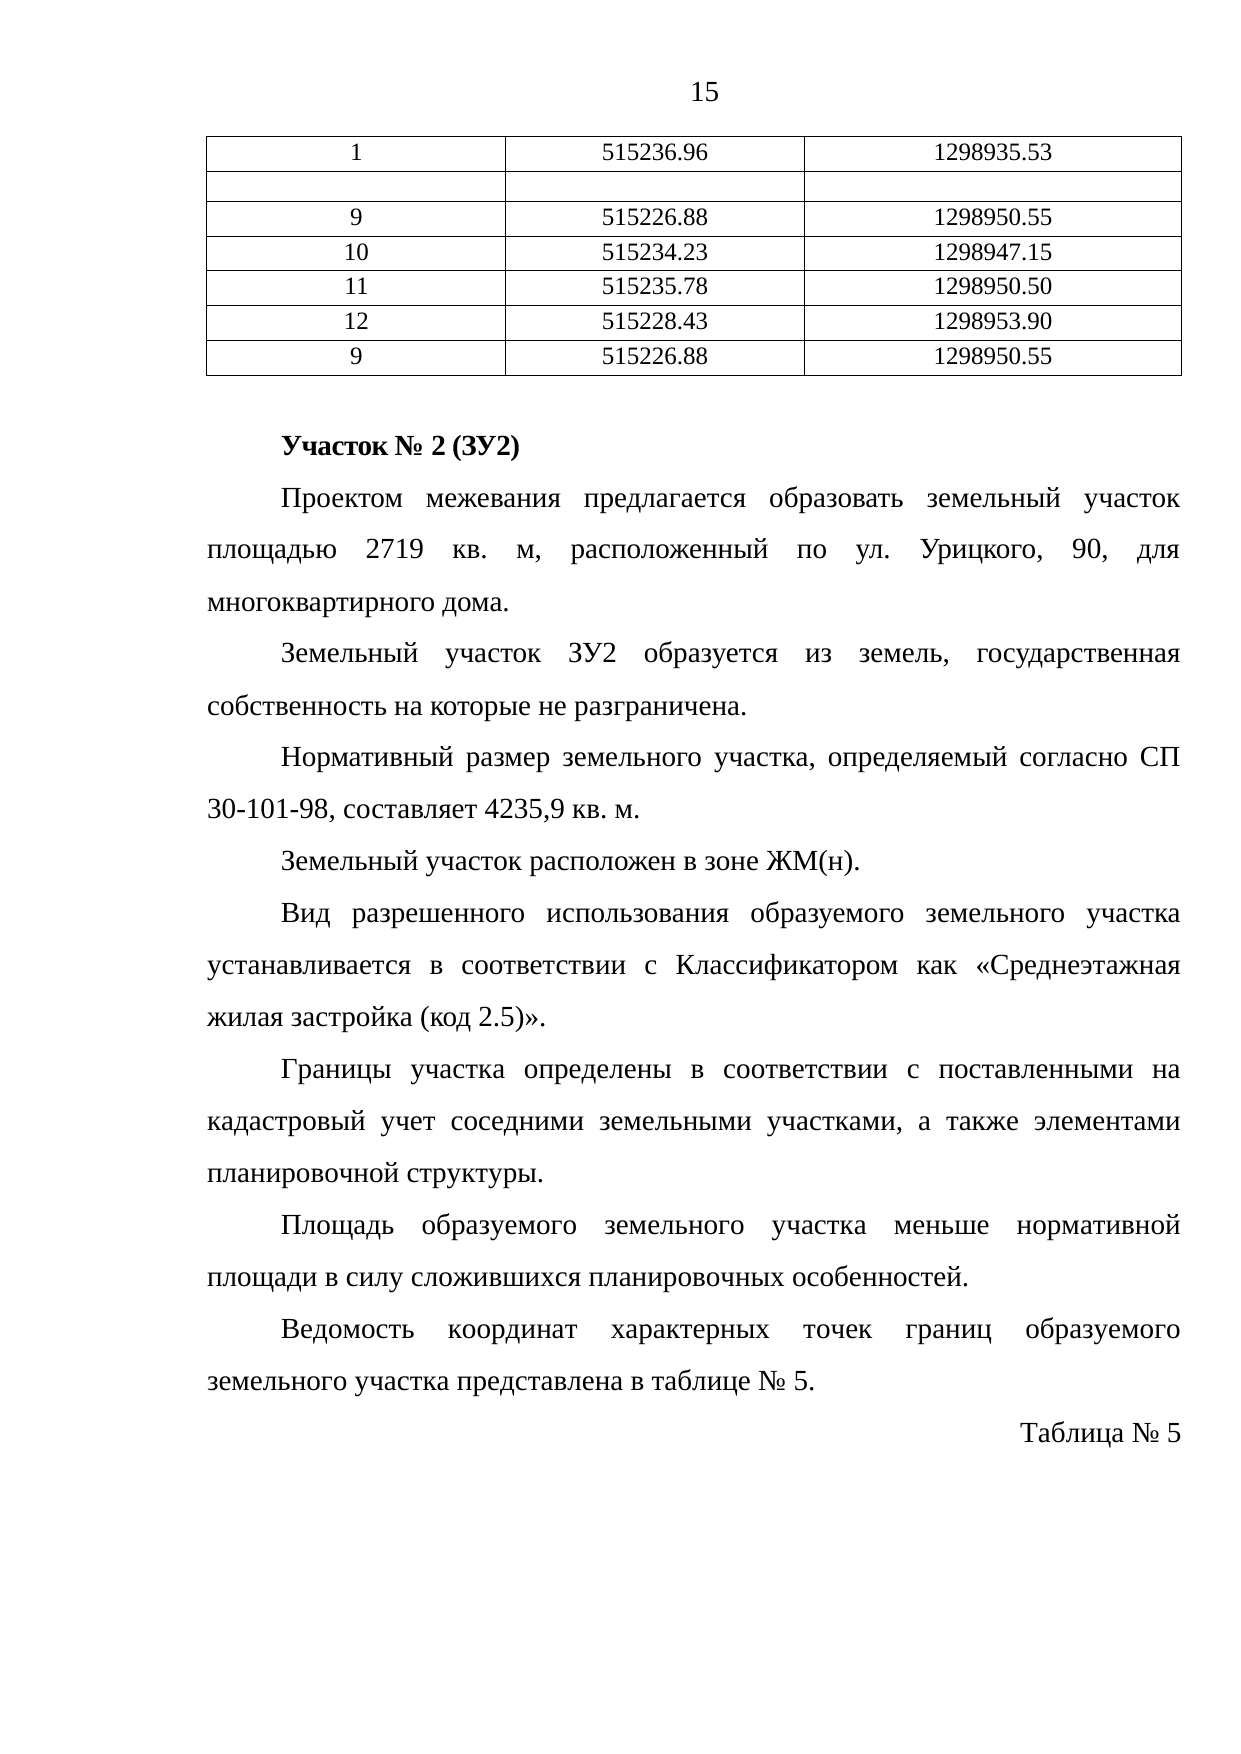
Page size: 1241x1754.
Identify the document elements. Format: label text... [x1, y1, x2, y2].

text Площадь образуемого земельного участка меньше нормативной площади в силу сложившихся планировочных особенностей. [207, 1207, 1181, 1293]
table_cell 1298947.15 [805, 237, 1181, 270]
table_cell 1298953.90 [805, 306, 1181, 340]
table_cell 1298950.50 [805, 271, 1181, 305]
text Таблица № 5 [207, 1415, 1181, 1449]
table_cell 515226.88 [506, 202, 804, 236]
table_cell 515235.78 [506, 271, 804, 305]
text Границы участка определены в соответствии с поставленными на кадастровый учет соседними земельными участками, а также элементами планировочной структуры. [207, 1051, 1181, 1189]
text Проектом межевания предлагается образовать земельный участок площадью 2719 кв. м, расположенный по ул. Урицкого, 90, для многоквартирного дома. [207, 480, 1181, 617]
table_cell 1 [207, 137, 505, 171]
table_cell 515226.88 [506, 341, 804, 375]
table_cell 9 [207, 341, 505, 375]
text Ведомость координат характерных точек границ образуемого земельного участка представлена в таблице № 5. [207, 1311, 1181, 1397]
table_cell 515236.96 [506, 137, 804, 171]
table_cell 10 [207, 237, 505, 270]
table_cell 12 [207, 306, 505, 340]
table_cell [207, 172, 505, 201]
text Участок № 2 (ЗУ2) [207, 428, 1181, 461]
text Нормативный размер земельного участка, определяемый согласно СП 30-101-98, составляет 4235,9 кв. м. [207, 739, 1181, 825]
table_cell 1298935.53 [805, 137, 1181, 171]
text Вид разрешенного использования образуемого земельного участка устанавливается в соответствии с Классификатором как «Среднеэтажная жилая застройка (код 2.5)». [207, 896, 1181, 1033]
table_cell 515228.43 [506, 306, 804, 340]
table_cell 515234.23 [506, 237, 804, 270]
table_cell 1298950.55 [805, 202, 1181, 236]
table_cell [506, 172, 804, 201]
table_cell 1298950.55 [805, 341, 1181, 375]
table_cell [805, 172, 1181, 201]
text Земельный участок расположен в зоне ЖМ(н). [207, 843, 1181, 877]
table_cell 9 [207, 202, 505, 236]
table_cell 11 [207, 271, 505, 305]
text Земельный участок ЗУ2 образуется из земель, государственная собственность на которые не разграничена. [207, 636, 1181, 721]
